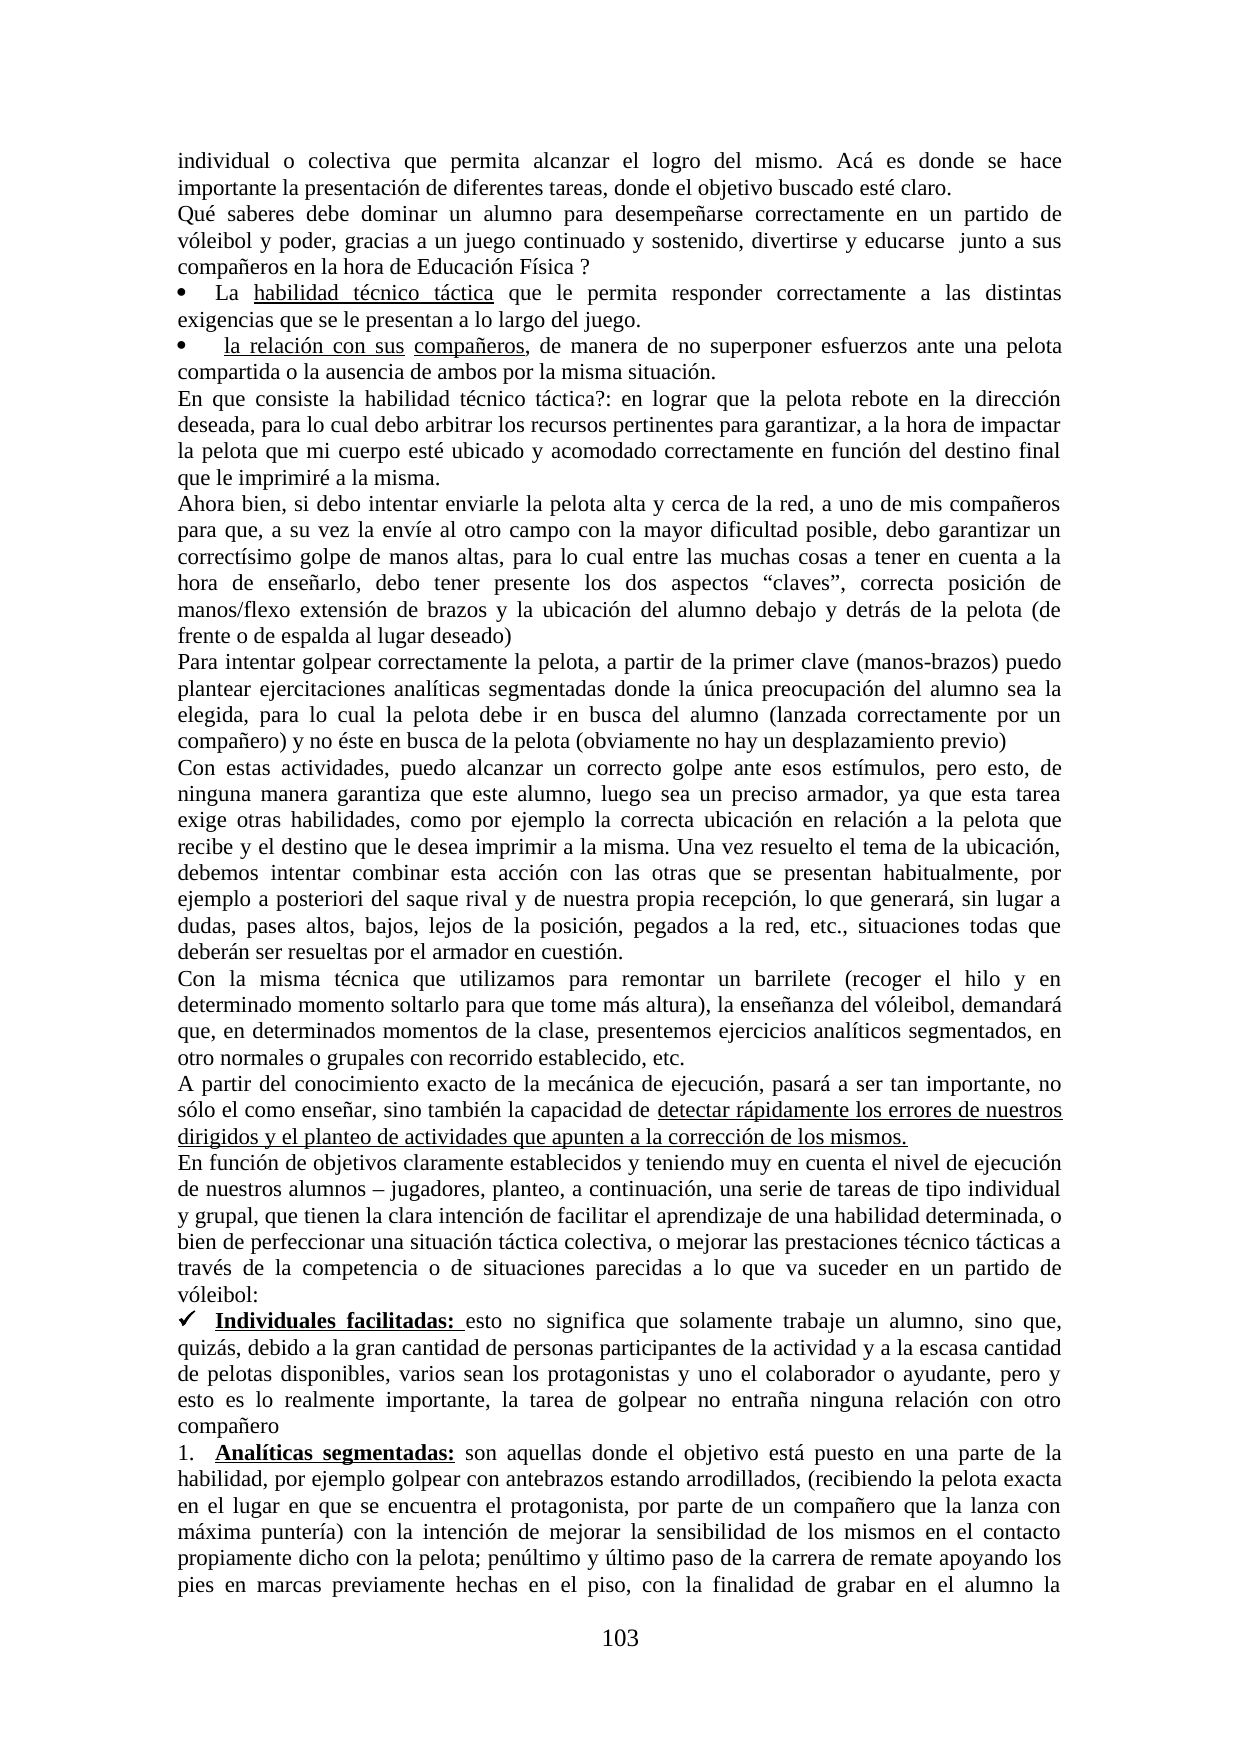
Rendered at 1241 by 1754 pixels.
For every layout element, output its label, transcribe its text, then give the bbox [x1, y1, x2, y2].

text Con la misma técnica que utilizamos para remontar un barrilete (recoger el hilo y en determinado momento soltarlo para que tome más altura), la enseñanza del vóleibol, demandará que, en determinados momentos de la clase, presentemos ejercicios analíticos segmentados, en otro normales o grupales con recorrido establecido, etc. [177, 964, 1063, 1070]
text Ahora bien, si debo intentar enviarle la pelota alta y cerca de la red, a uno de mis compañeros para que, a su vez la envíe al otro campo con la mayor dificultad posible, debo garantizar un correctísimo golpe de manos altas, para lo cual entre las muchas cosas a tener en cuenta a la hora de enseñarlo, debo tener presente los dos aspectos “claves”, correcta posición de manos/flexo extensión de brazos y la ubicación del alumno debajo y detrás de la pelota (de frente o de espalda al lugar deseado) [177, 490, 1063, 648]
text A partir del conocimiento exacto de la mecánica de ejecución, pasará a ser tan importante, no sólo el como enseñar, sino también la capacidad de detectar rápidamente los errores de nuestros dirigidos y el planteo de actividades que apunten a la corrección de los mismos. [177, 1070, 1063, 1149]
text Qué saberes debe dominar un alumno para desempeñarse correctamente en un partido de vóleibol y poder, gracias a un juego continuado y sostenido, divertirse y educarse junto a sus compañeros en la hora de Educación Física ? [177, 200, 1063, 279]
text En función de objetivos claramente establecidos y teniendo muy en cuenta el nivel de ejecución de nuestros alumnos – jugadores, planteo, a continuación, una serie de tareas de tipo individual y grupal, que tienen la clara intención de facilitar el aprendizaje de una habilidad determinada, o bien de perfeccionar una situación táctica colectiva, o mejorar las prestaciones técnico tácticas a través de la competencia o de situaciones parecidas a lo que va suceder en un partido de vóleibol: [177, 1149, 1063, 1307]
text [177, 148, 1063, 200]
list La habilidad técnico táctica que le permita responder correctamente a las distintas exigencias que se le presentan a lo largo del juego. [177, 279, 1063, 332]
text Para intentar golpear correctamente la pelota, a partir de la primer clave (manos-brazos) puedo plantear ejercitaciones analíticas segmentadas donde la única preocupación del alumno sea la elegida, para lo cual la pelota debe ir en busca del alumno (lanzada correctamente por un compañero) y no éste en busca de la pelota (obviamente no hay un desplazamiento previo) [177, 648, 1063, 754]
text En que consiste la habilidad técnico táctica?: en lograr que la pelota rebote en la dirección deseada, para lo cual debo arbitrar los recursos pertinentes para garantizar, a la hora de impactar la pelota que mi cuerpo esté ubicado y acomodado correctamente en función del destino final que le imprimiré a la misma. [177, 385, 1063, 490]
list la relación con sus compañeros, de manera de no superponer esfuerzos ante una pelota compartida o la ausencia de ambos por la misma situación. [177, 332, 1063, 385]
list Individuales facilitadas: esto no significa que solamente trabaje un alumno, sino que, quizás, debido a la gran cantidad de personas participantes de la actividad y a la escasa cantidad de pelotas disponibles, varios sean los protagonistas y uno el colaborador o ayudante, pero y esto es lo realmente importante, la tarea de golpear no entraña ninguna relación con otro compañero [177, 1307, 1063, 1439]
text Con estas actividades, puedo alcanzar un correcto golpe ante esos estímulos, pero esto, de ninguna manera garantiza que este alumno, luego sea un preciso armador, ya que esta tarea exige otras habilidades, como por ejemplo la correcta ubicación en relación a la pelota que recibe y el destino que le desea imprimir a la misma. Una vez resuelto el tema de la ubicación, debemos intentar combinar esta acción con las otras que se presentan habitualmente, por ejemplo a posteriori del saque rival y de nuestra propia recepción, lo que generará, sin lugar a dudas, pases altos, bajos, lejos de la posición, pegados a la red, etc., situaciones todas que deberán ser resueltas por el armador en cuestión. [177, 754, 1063, 964]
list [177, 1439, 1063, 1597]
